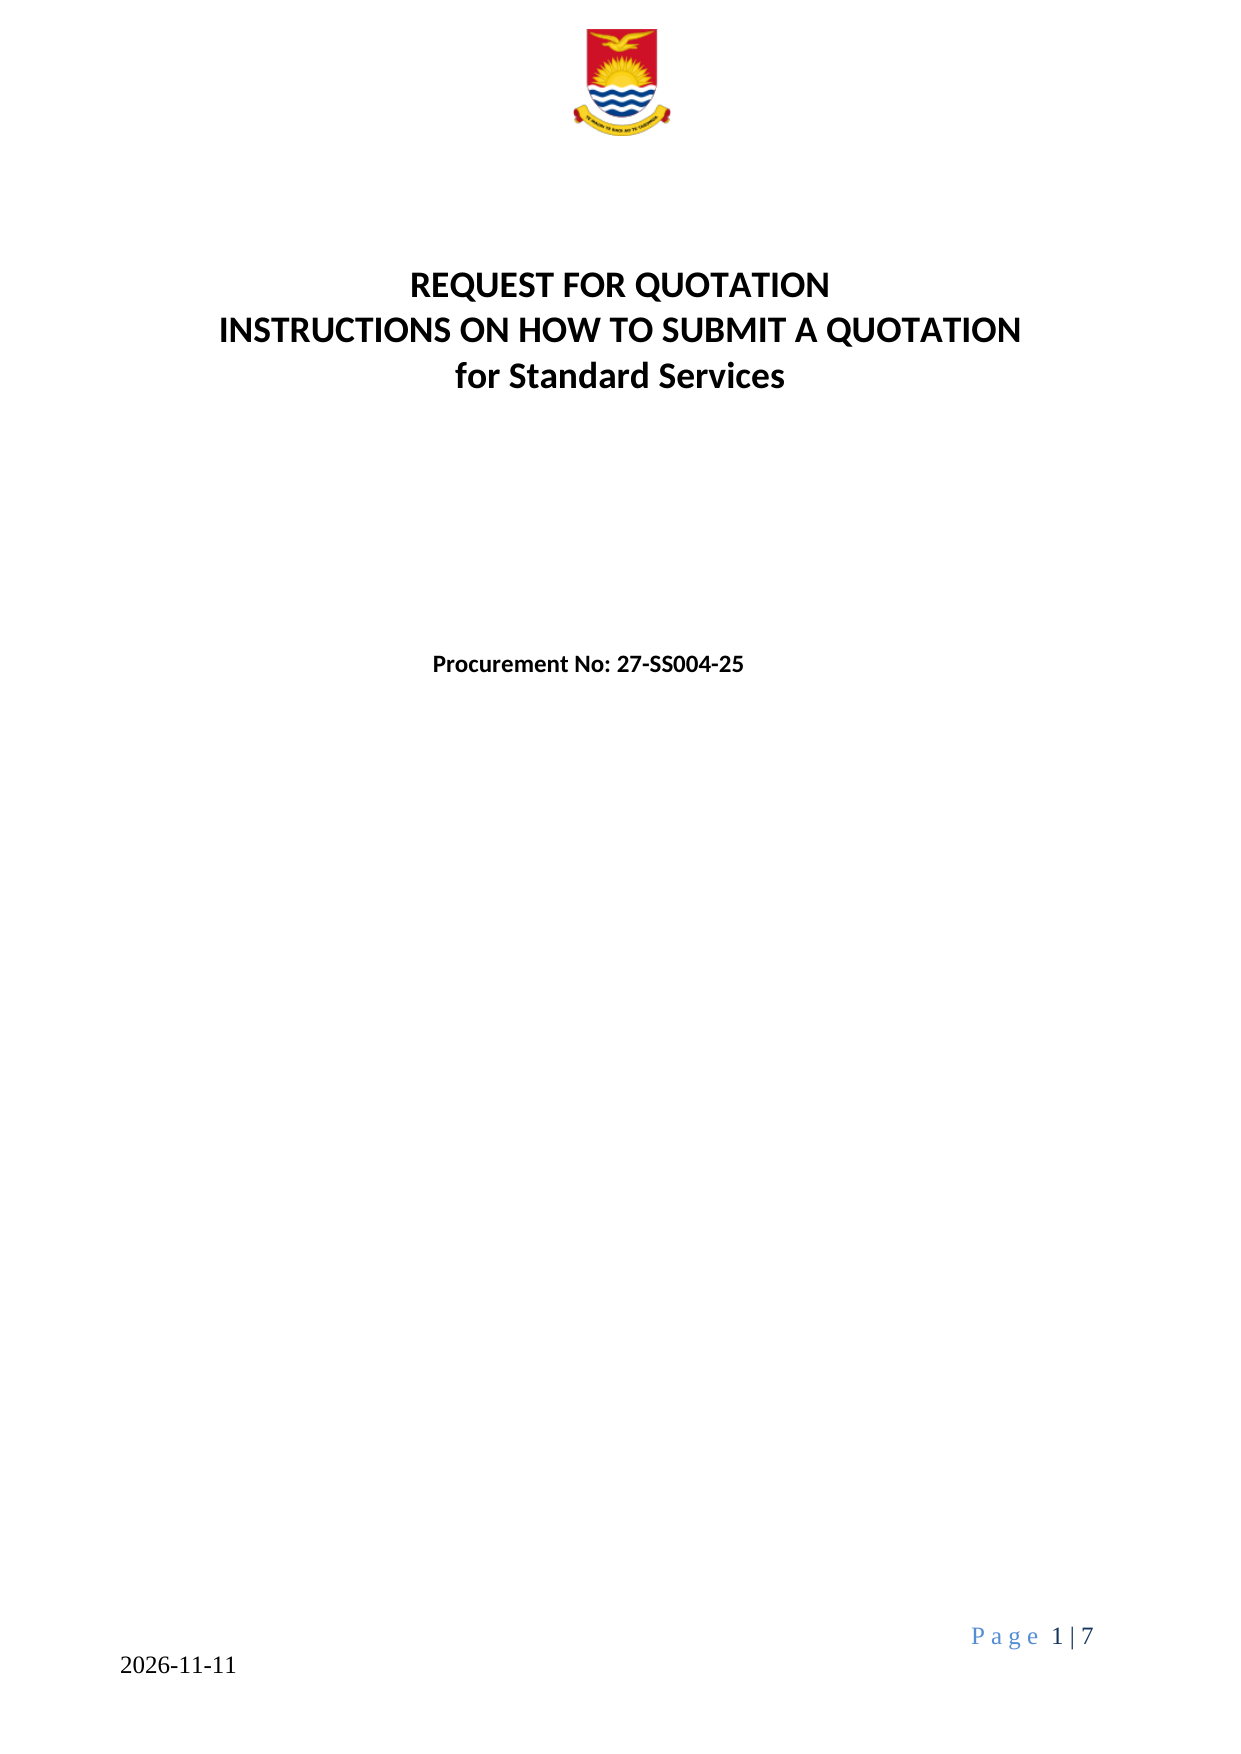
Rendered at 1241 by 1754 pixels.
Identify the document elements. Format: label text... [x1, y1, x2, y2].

text REQUEST FOR QUOTATION INSTRUCTIONS ON HOW TO SUBMIT A QUOTATION for Standard Services [120, 261, 1120, 398]
text Procurement No: 27-SS004-25 [120, 648, 1120, 679]
picture [573, 29, 671, 136]
